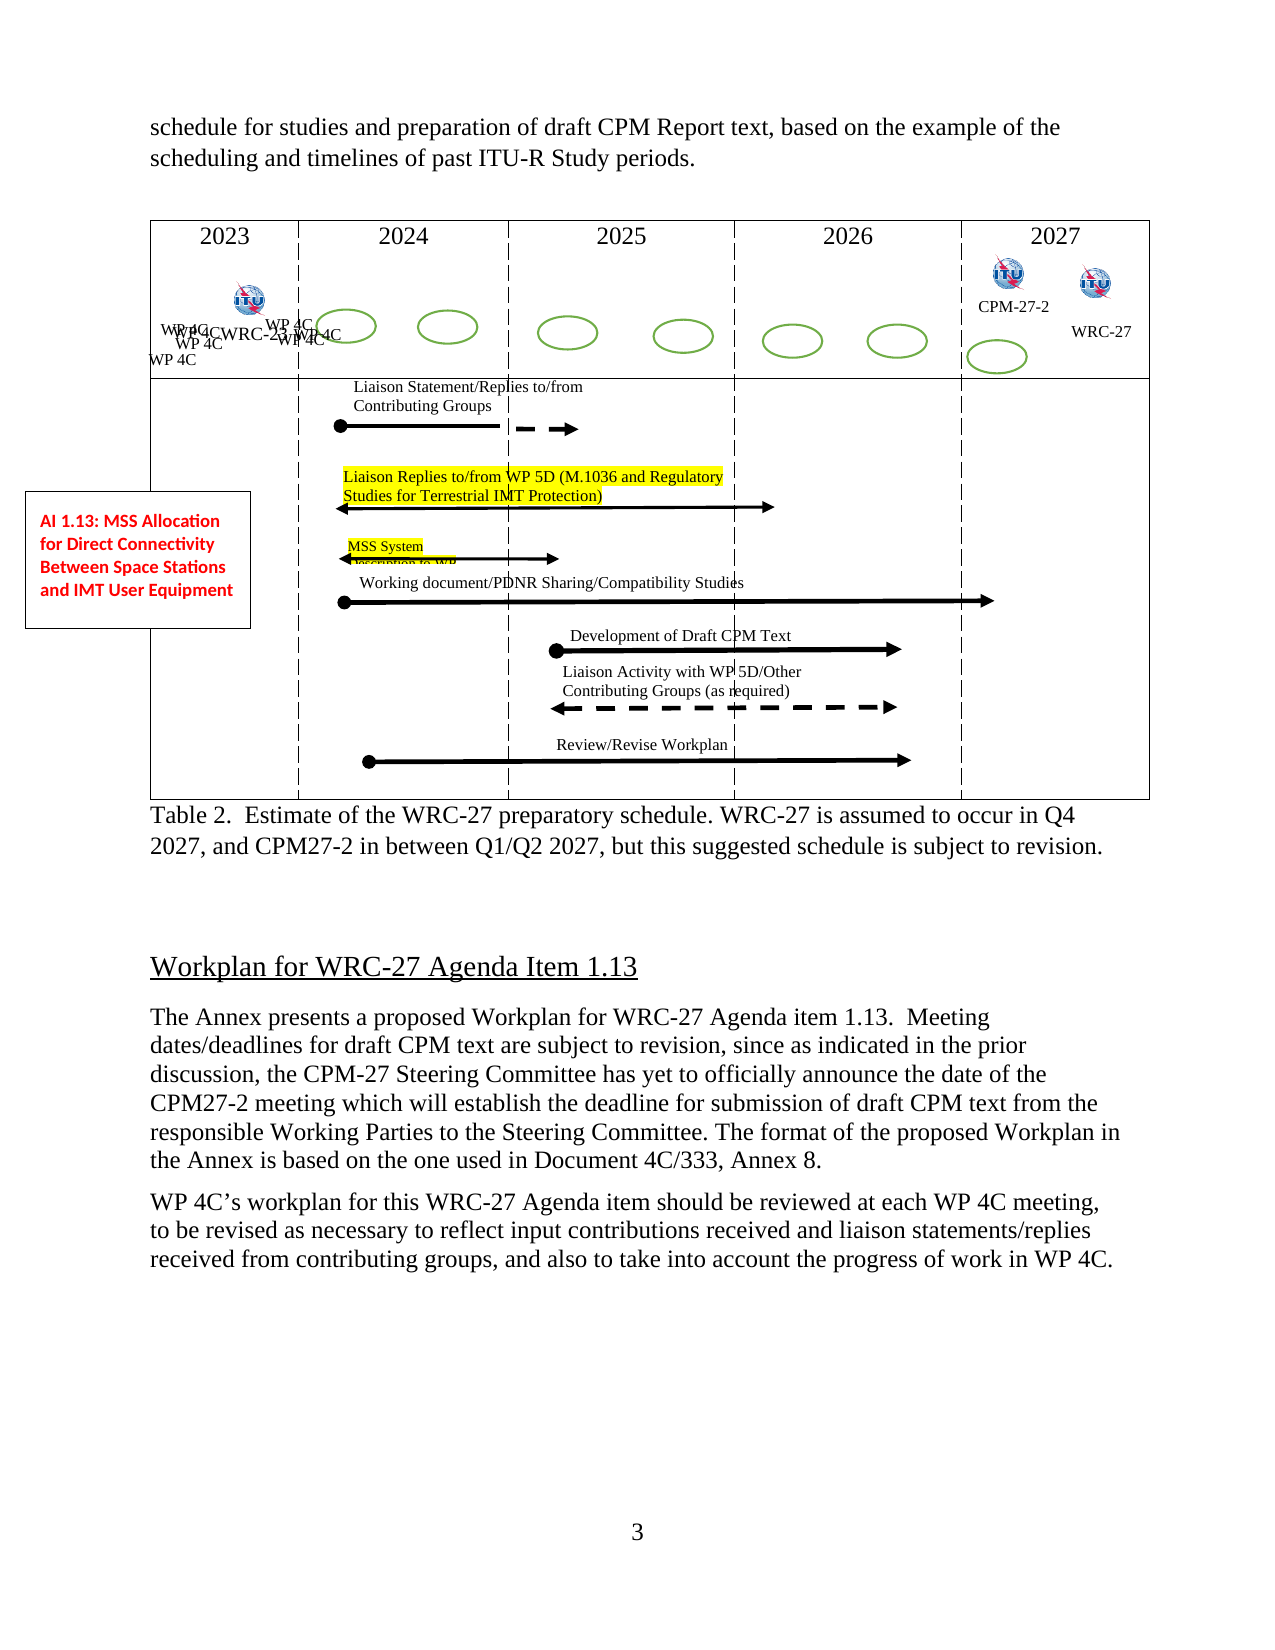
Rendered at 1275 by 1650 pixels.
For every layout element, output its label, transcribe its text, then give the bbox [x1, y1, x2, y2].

table_cell [508, 379, 735, 506]
table_header 2024 [299, 221, 508, 378]
table_cell [151, 379, 298, 799]
table_cell [508, 509, 735, 599]
text Workplan for WRC-27 Agenda Item 1.13 [150, 949, 1125, 982]
table_cell [508, 764, 735, 799]
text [150, 112, 1125, 172]
text The Annex presents a proposed Workplan for WRC-27 Agenda item 1.13. Meeting dates/deadlines for draft CPM text are subject to revision, since as indicated in the prior discussion, the CPM-27 Steering Committee has yet to officially announce the date of the CPM27-2 meeting which will establish the deadline for submission of draft CPM text from the responsible Working Parties to the Steering Committee. The format of the proposed Workplan in the Annex is based on the one used in Document 4C/333, Annex 8. [150, 1002, 1125, 1174]
picture [992, 253, 1025, 291]
table_cell [735, 379, 961, 599]
table_cell [508, 604, 735, 759]
table_header 2026 [735, 221, 961, 378]
table_cell [299, 379, 508, 799]
table_header 2025 [508, 221, 735, 378]
picture [1079, 263, 1112, 300]
picture [233, 280, 265, 317]
text Table 2. Estimate of the WRC-27 preparatory schedule. WRC-27 is assumed to occur in Q4 2027, and CPM27-2 in between Q1/Q2 2027, but this suggested schedule is subject to revision. [150, 800, 1125, 860]
text WP 4C’s workplan for this WRC-27 Agenda item should be reviewed at each WP 4C meeting, to be revised as necessary to reflect input contributions received and liaison statements/replies received from contributing groups, and also to take into account the progress of work in WP 4C. [150, 1187, 1125, 1273]
table_header 2027 [961, 221, 1149, 378]
table_header 2023 [151, 221, 298, 378]
table_cell [961, 379, 1149, 799]
table_cell [735, 604, 961, 799]
